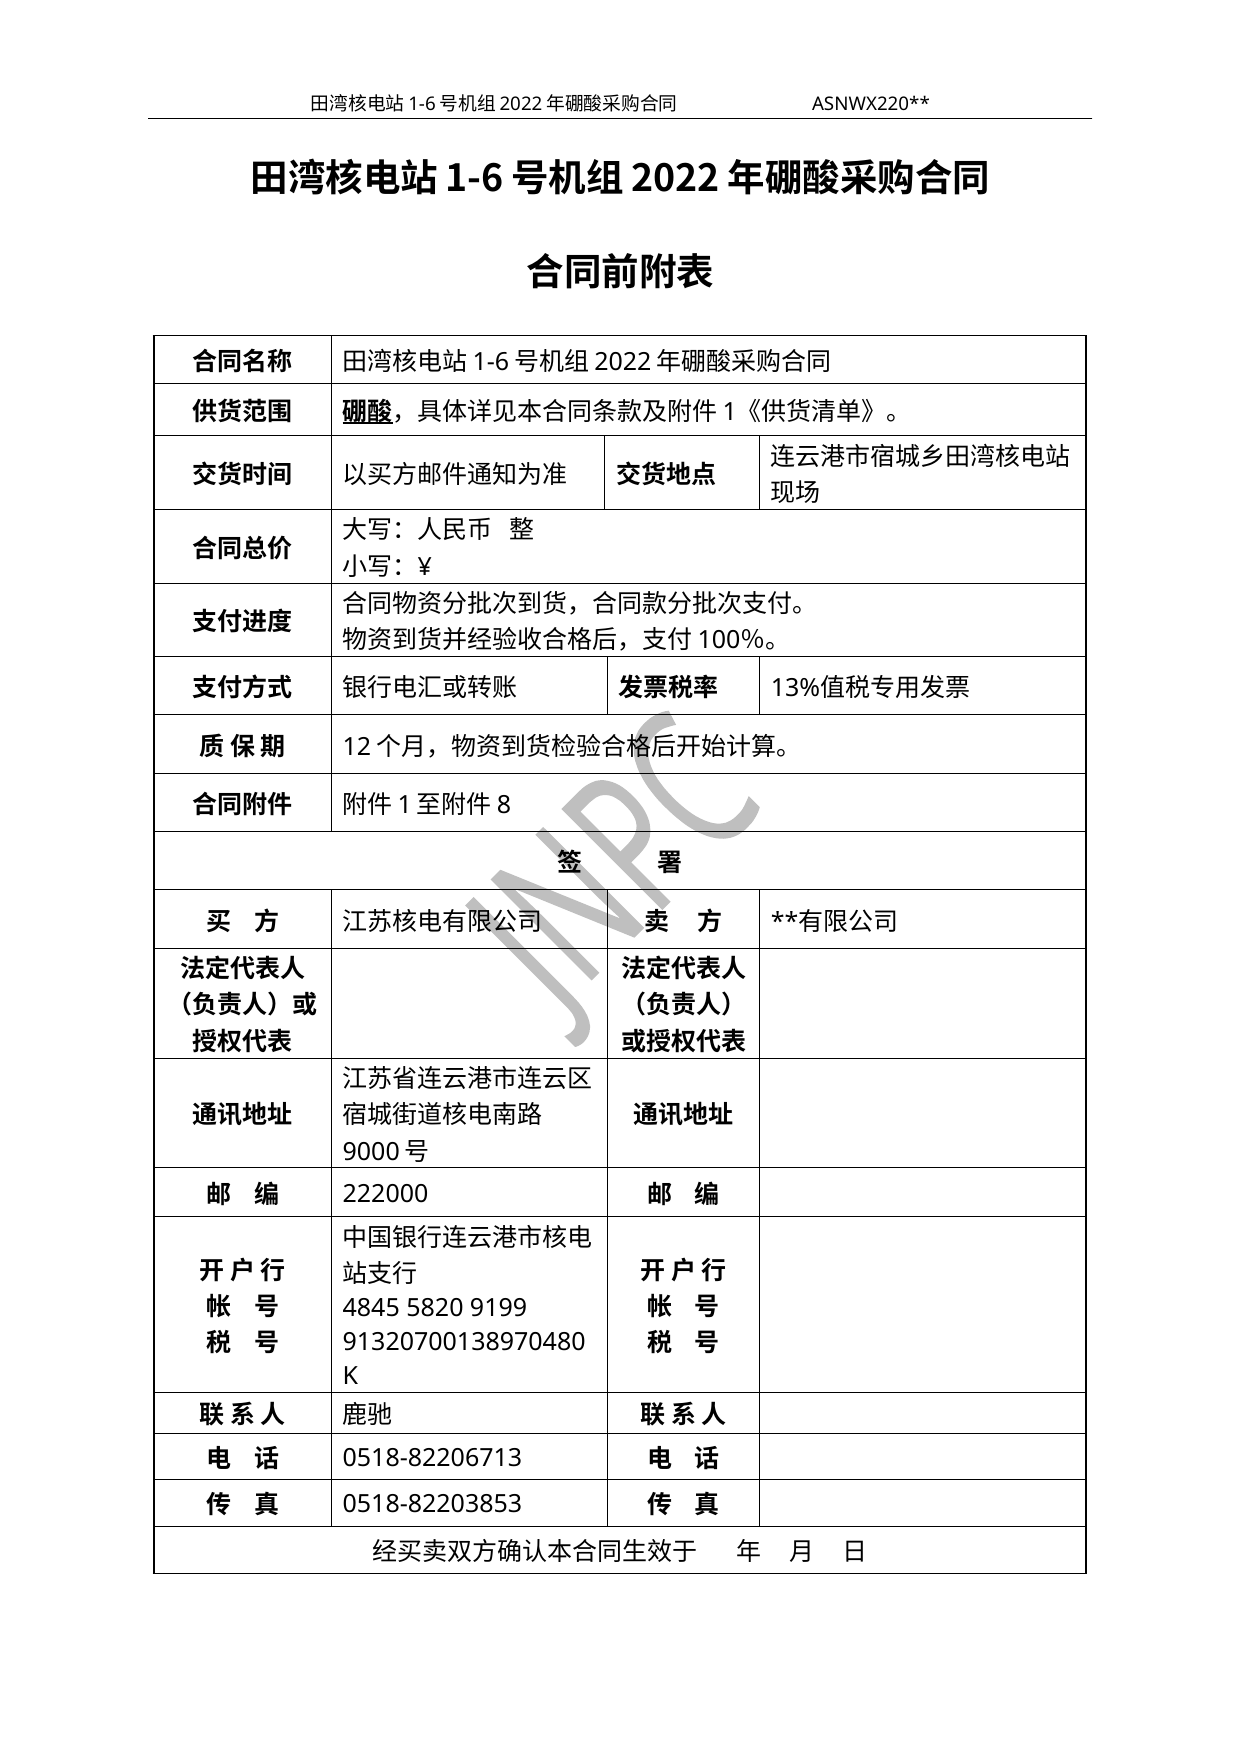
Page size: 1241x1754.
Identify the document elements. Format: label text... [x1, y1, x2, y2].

table_cell 13%值税专用发票 [760, 657, 1085, 714]
table_cell 0518-82203853 [332, 1480, 607, 1526]
table_cell [760, 1393, 1085, 1432]
table_cell 交货地点 [605, 436, 759, 509]
table_cell 江苏省连云港市连云区宿城街道核电南路9000号 [332, 1059, 607, 1167]
table_header 田湾核电站1-6号机组2022年硼酸采购合同 [332, 336, 1085, 383]
table_cell [760, 1434, 1085, 1479]
table_cell 交货时间 [155, 436, 331, 509]
table_cell 银行电汇或转账 [332, 657, 607, 714]
table_cell 支付进度 [155, 584, 331, 656]
table_cell 卖 方 [608, 890, 759, 948]
table_cell 连云港市宿城乡田湾核电站现场 [760, 436, 1085, 509]
table_cell 签 署 [155, 832, 1085, 889]
table_cell 0518-82206713 [332, 1434, 607, 1479]
table_cell [760, 949, 1085, 1057]
table_cell 支付方式 [155, 657, 331, 714]
table_cell 开 户 行 帐 号 税 号 [155, 1217, 331, 1392]
table_cell 联 系 人 [155, 1393, 331, 1432]
table_cell 法定代表人（负责人）或授权代表 [155, 949, 331, 1057]
table_cell 通讯地址 [155, 1059, 331, 1167]
table_cell [332, 949, 607, 1057]
table_cell 通讯地址 [608, 1059, 759, 1167]
table_cell 硼酸，具体详见本合同条款及附件1《供货清单》。 [332, 384, 1085, 435]
table_cell 法定代表人（负责人）或授权代表 [608, 949, 759, 1057]
text 合同前附表 [148, 242, 1092, 296]
table_cell 联 系 人 [608, 1393, 759, 1432]
table_cell 江苏核电有限公司 [332, 890, 607, 948]
table_cell 经买卖双方确认本合同生效于 年 月 日 [155, 1527, 1085, 1573]
table_cell 附件1至附件8 [332, 774, 1085, 831]
table_cell 电 话 [155, 1434, 331, 1479]
table_cell 电 话 [608, 1434, 759, 1479]
table_header 合同名称 [155, 336, 331, 383]
table_cell 大写：人民币 整 小写：¥ [332, 510, 1085, 582]
text 田湾核电站1-6号机组2022年硼酸采购合同 [148, 148, 1092, 202]
table_cell 以买方邮件通知为准 [332, 436, 604, 509]
table_cell 合同总价 [155, 510, 331, 582]
table_cell [760, 1217, 1085, 1392]
table_cell 合同物资分批次到货，合同款分批次支付。 物资到货并经验收合格后，支付100％。 [332, 584, 1085, 656]
table_cell 质 保 期 [155, 715, 331, 773]
table_cell 买 方 [155, 890, 331, 948]
table_cell 传 真 [155, 1480, 331, 1526]
table_cell 开 户 行 帐 号 税 号 [608, 1217, 759, 1392]
table_cell 邮 编 [608, 1168, 759, 1216]
table_cell 发票税率 [608, 657, 759, 714]
table_cell 合同附件 [155, 774, 331, 831]
table_cell 12个月，物资到货检验合格后开始计算。 [332, 715, 1085, 773]
table_cell **有限公司 [760, 890, 1085, 948]
table_cell [760, 1168, 1085, 1216]
table_cell 中国银行连云港市核电站支行 4845 5820 9199 91320700138970480K [332, 1217, 607, 1392]
table_cell 传 真 [608, 1480, 759, 1526]
table_cell 鹿驰 [332, 1393, 607, 1432]
table_cell [760, 1480, 1085, 1526]
table_cell [760, 1059, 1085, 1167]
table_cell 供货范围 [155, 384, 331, 435]
table_cell 邮 编 [155, 1168, 331, 1216]
table_cell 222000 [332, 1168, 607, 1216]
